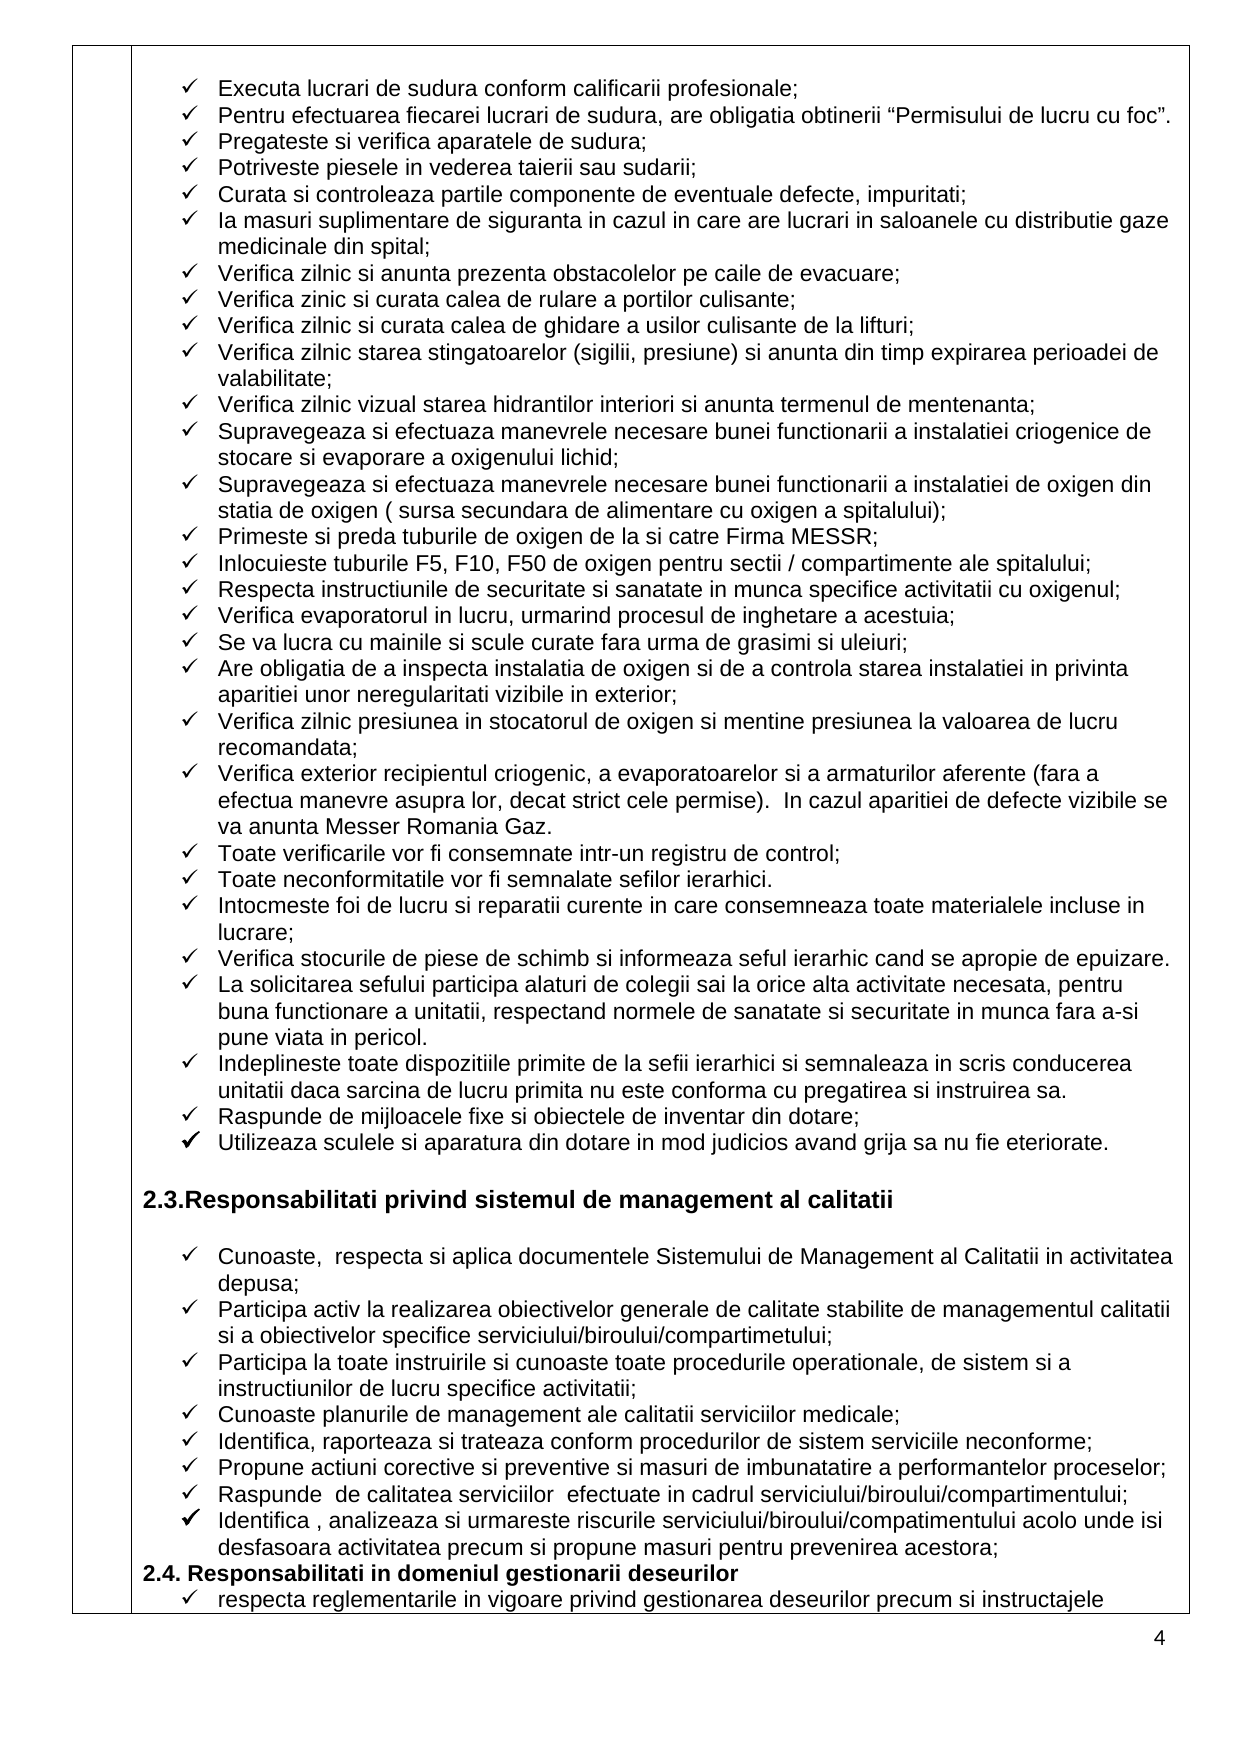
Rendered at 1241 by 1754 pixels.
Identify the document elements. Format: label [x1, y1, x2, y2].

table_cell [132, 46, 1189, 1613]
